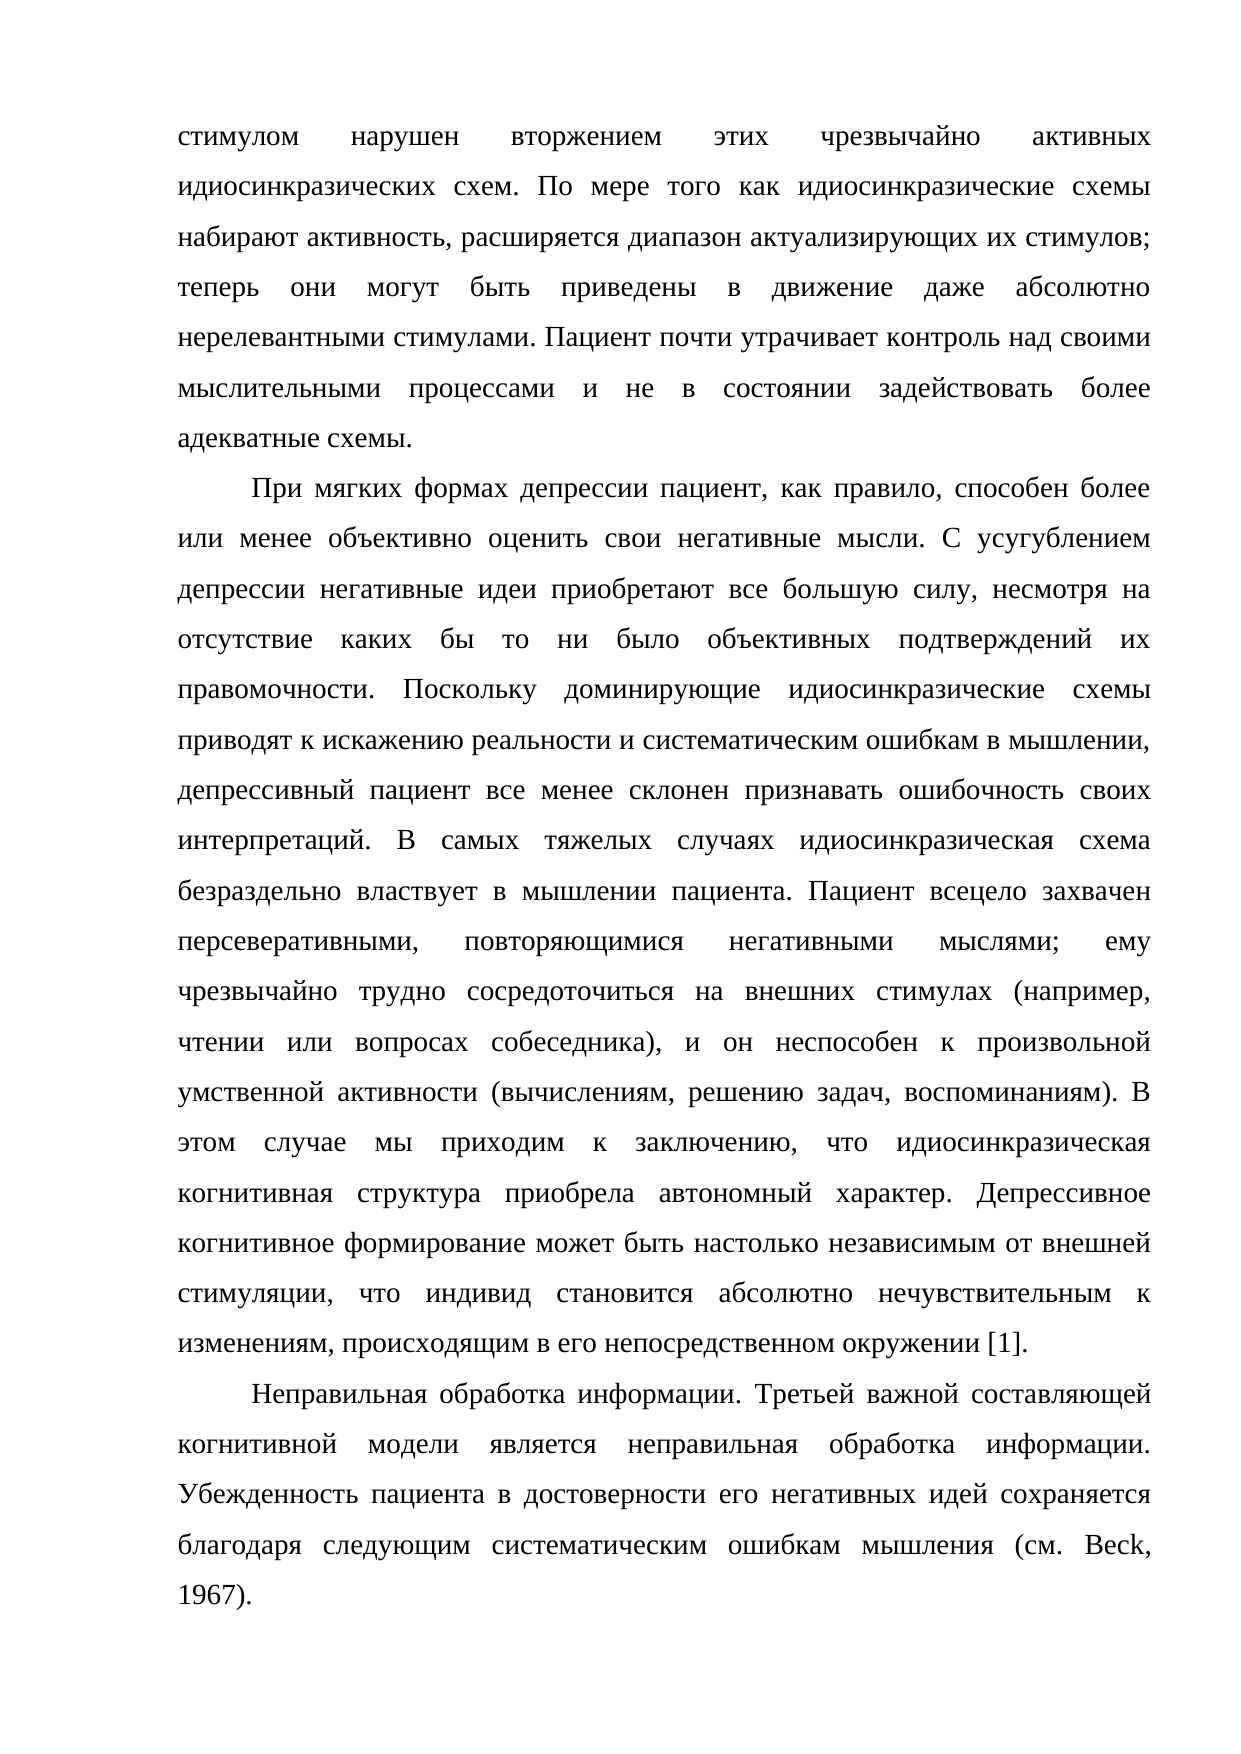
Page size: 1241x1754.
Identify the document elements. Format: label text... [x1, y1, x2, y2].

text Неправильная обработка информации. Третьей важной составляющей когнитивной модели является неправильная обработка информации. Убежденность пациента в достоверности его негативных идей сохраняется благодаря следующим систематическим ошибкам мышления (см. Beck, 1967). [177, 1376, 1152, 1611]
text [177, 118, 1152, 453]
text При мягких формах депрессии пациент, как правило, способен более или менее объективно оценить свои негативные мысли. С усугублением депрессии негативные идеи приобретают все большую силу, несмотря на отсутствие каких бы то ни было объективных подтверждений их правомочности. Поскольку доминирующие идиосинкразические схемы приводят к искажению реальности и систематическим ошибкам в мышлении, депрессивный пациент все менее склонен признавать ошибочность своих интерпретаций. В самых тяжелых случаях идиосинкразическая схема безраздельно властвует в мышлении пациента. Пациент всецело захвачен персеверативными, повторяющимися негативными мыслями; ему чрезвычайно трудно сосредоточиться на внешних стимулах (например, чтении или вопросах собеседника), и он неспособен к произвольной умственной активности (вычислениям, решению задач, воспоминаниям). В этом случае мы приходим к заключению, что идиосинкразическая когнитивная структура приобрела автономный характер. Депрессивное когнитивное формирование может быть настолько независимым от внешней стимуляции, что индивид становится абсолютно нечувствительным к изменениям, происходящим в его непосредственном окружении [1]. [177, 470, 1152, 1359]
